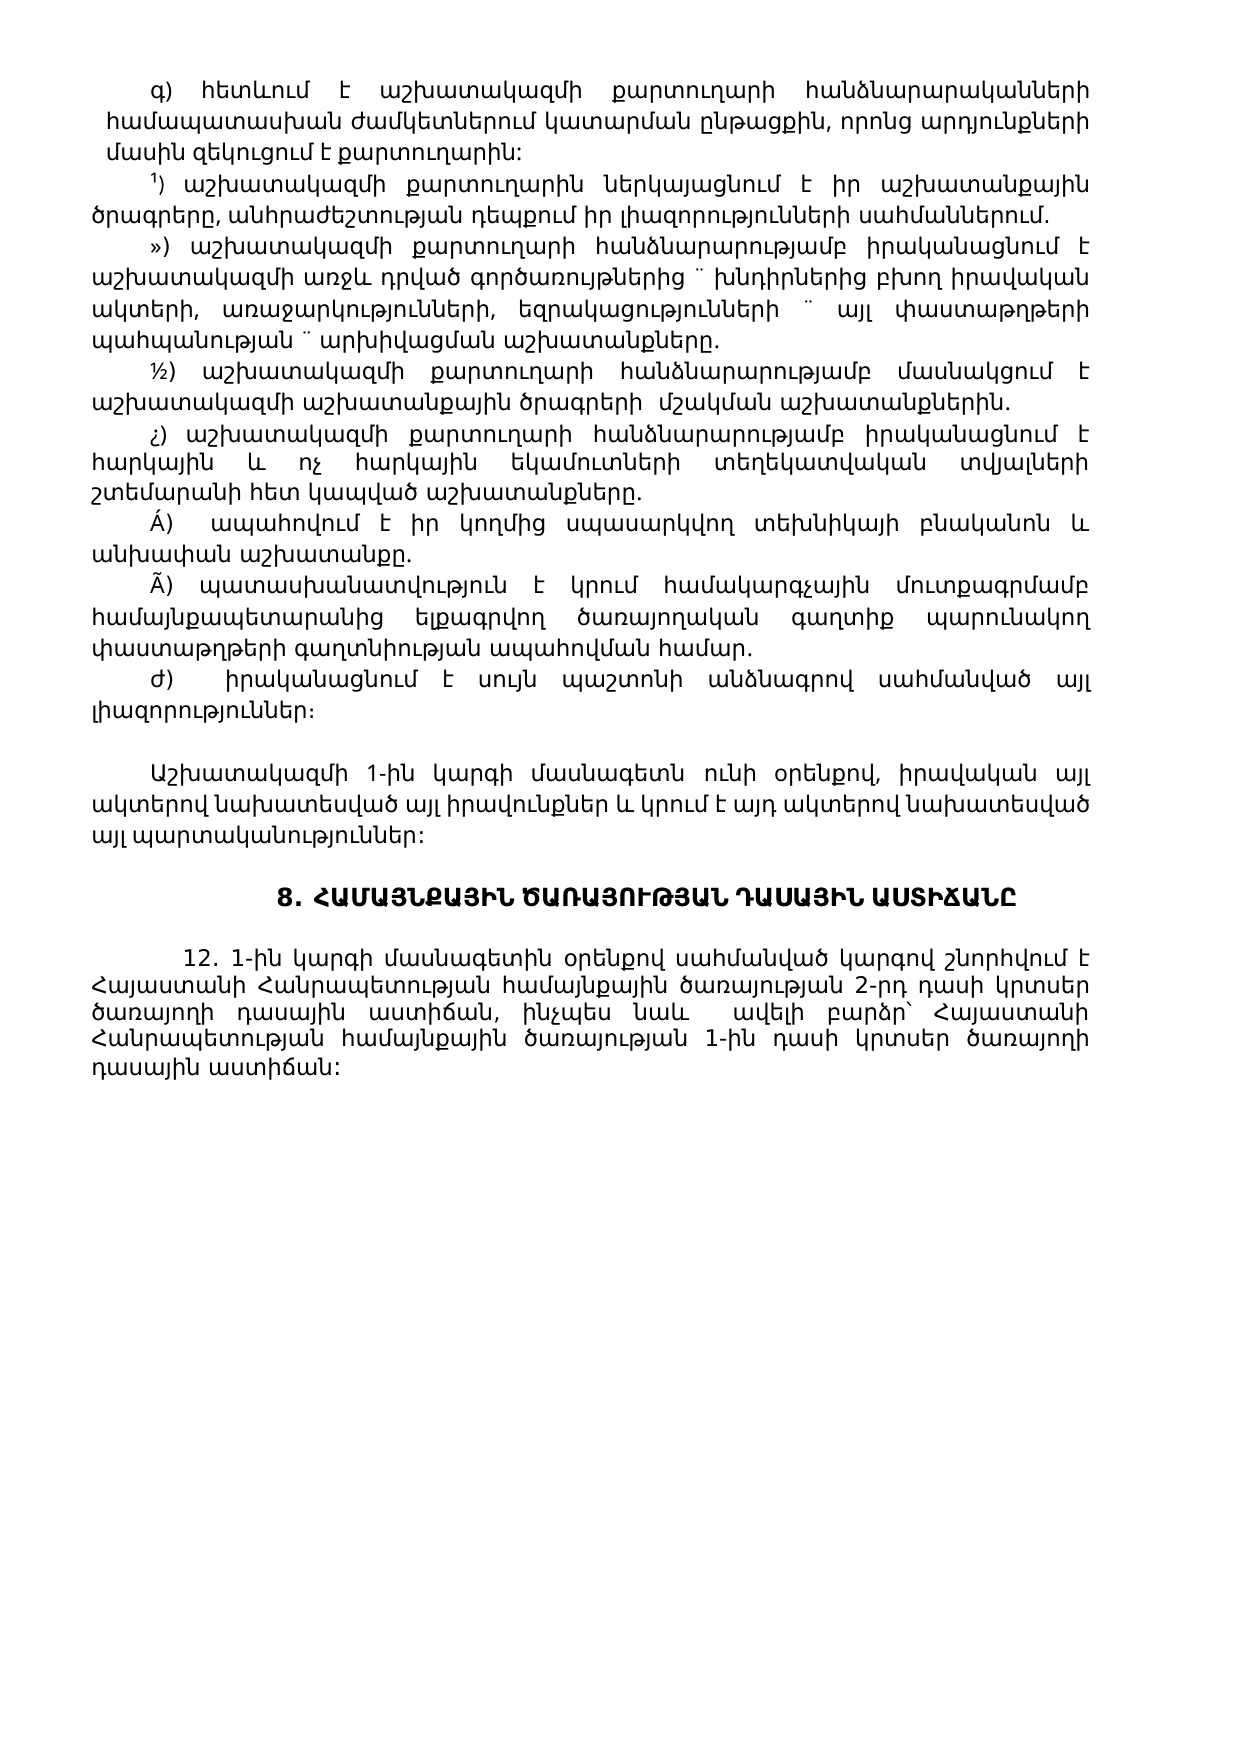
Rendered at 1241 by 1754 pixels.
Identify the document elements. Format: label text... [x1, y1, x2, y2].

text գ) հետևում է աշխատակազմի քարտուղարի հանձնարարականների համապատասխան ժամկետներում կատարման ընթացքին, որոնց արդյունքների մասին զեկուցում է քարտուղարին: [106, 74, 1090, 168]
list ՀԱՄԱՅՆՔԱՅԻՆ ԾԱՌԱՅՈՒԹՅԱՆ ԴԱՍԱՅԻՆ ԱՍՏԻՃԱՆԸ [203, 880, 1090, 914]
text Աշխատակազմի 1-ին կարգի մասնագետն ունի oրենքով, իրավական այլ ակտերով նախատեսված այլ իրավունքներ և կրում է այդ ակտերով նախատեսված այլ պարտականություններ: [91, 757, 1090, 851]
text ժ) իրականացնում է սույն պաշտոնի անձնագրով սահմանված այլ լիազորություններ։ [91, 663, 1090, 726]
text ¿) աշխատակազմի քարտուղարի հանձնարարությամբ իրականացնում է հարկային և ոչ հարկային եկամուտների տեղեկատվական տվյալների շտեմարանի հետ կապված աշխատանքները. [91, 418, 1090, 507]
text 12. 1-ին կարգի մասնագետին օրենքով սահմանված կարգով շնորհվում է Հայաստանի Հանրապետության համայնքային ծառայության 2-րդ դասի կրտսեր ծառայողի դասային աստիճան, ինչպես նաև ավելի բարձր՝ Հայաստանի Հանրապետության համայնքային ծառայության 1-ին դասի կրտսեր ծառայողի դասային աստիճան: [91, 943, 1090, 1081]
text ½) աշխատակազմի քարտուղարի հանձնարարությամբ մասնակցում է աշխատակազմի աշխատանքային ծրագրերի մշակման աշխատանքներին. [91, 355, 1090, 418]
text ») աշխատակազմի քարտուղարի հանձնարարությամբ իրականացնում է աշխատակազմի առջև դրված գործառույթներից ¨ խնդիրներից բխող իրավական ակտերի, առաջարկությունների, եզրակացությունների ¨ այլ փաստաթղթերի պահպանության ¨ արխիվացման աշխատանքները. [91, 230, 1090, 355]
text Ã) պատասխանատվություն է կրում համակարգչային մուտքագրմամբ համայնքապետարանից ելքագրվող ծառայողական գաղտիք պարունակող փաստաթղթերի գաղտնիության ապահովման համար. [91, 569, 1090, 663]
text ¹) աշխատակազմի քարտուղարին ներկայացնում է իր աշխատանքային ծրագրերը, անհրաժեշտության դեպքում իր լիազորությունների սահմաններում. [91, 168, 1090, 230]
text Á) ապահովում է իր կողմից սպասարկվող տեխնիկայի բնականոն և անխափան աշխատանքը. [91, 507, 1090, 569]
